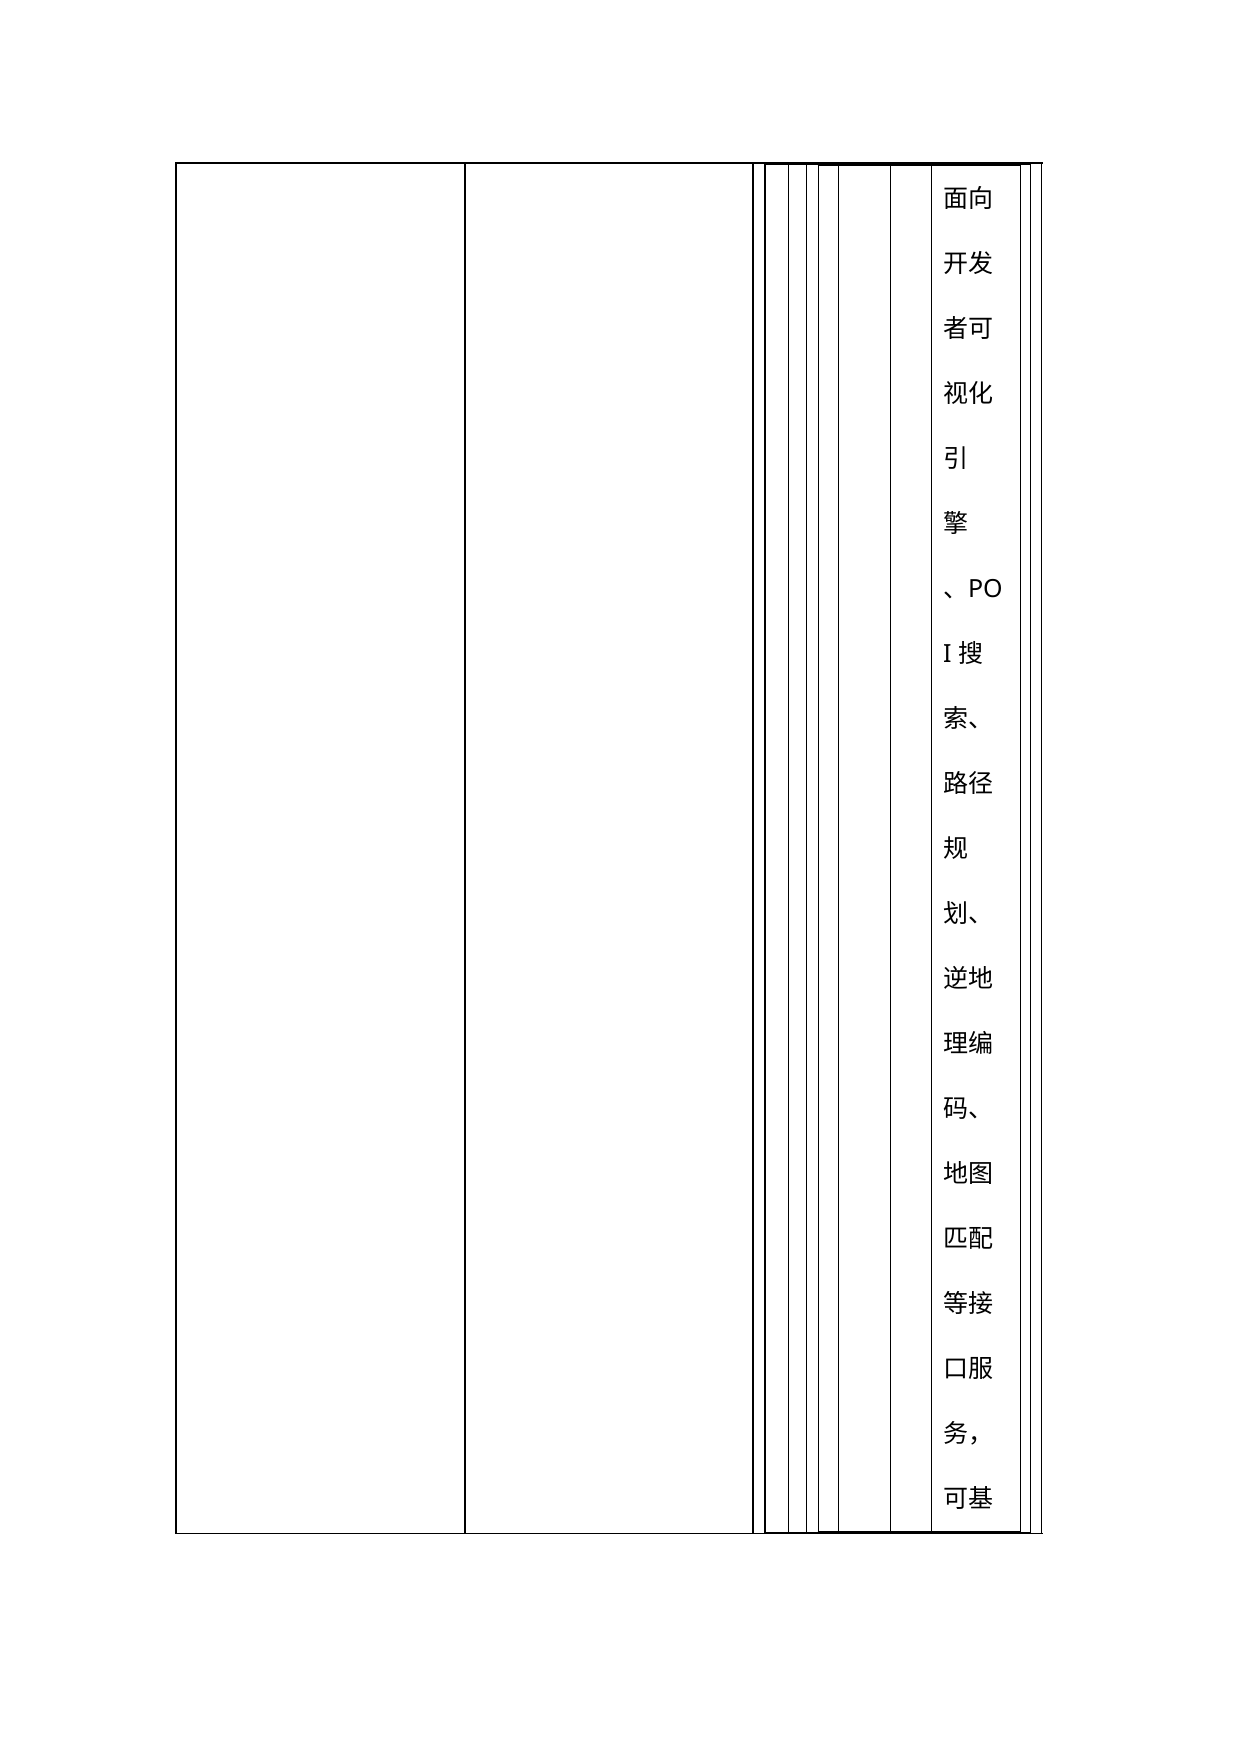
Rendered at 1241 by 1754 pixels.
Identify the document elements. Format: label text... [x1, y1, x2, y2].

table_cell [789, 165, 806, 1532]
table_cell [891, 166, 931, 1531]
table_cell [932, 166, 1020, 1531]
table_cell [1031, 164, 1041, 1533]
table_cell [754, 164, 764, 1533]
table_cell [819, 166, 838, 1531]
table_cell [1021, 165, 1030, 1532]
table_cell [807, 165, 818, 1532]
table_cell [177, 164, 464, 1533]
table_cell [766, 165, 788, 1532]
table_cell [839, 166, 890, 1531]
table_cell 1 [466, 164, 752, 1533]
